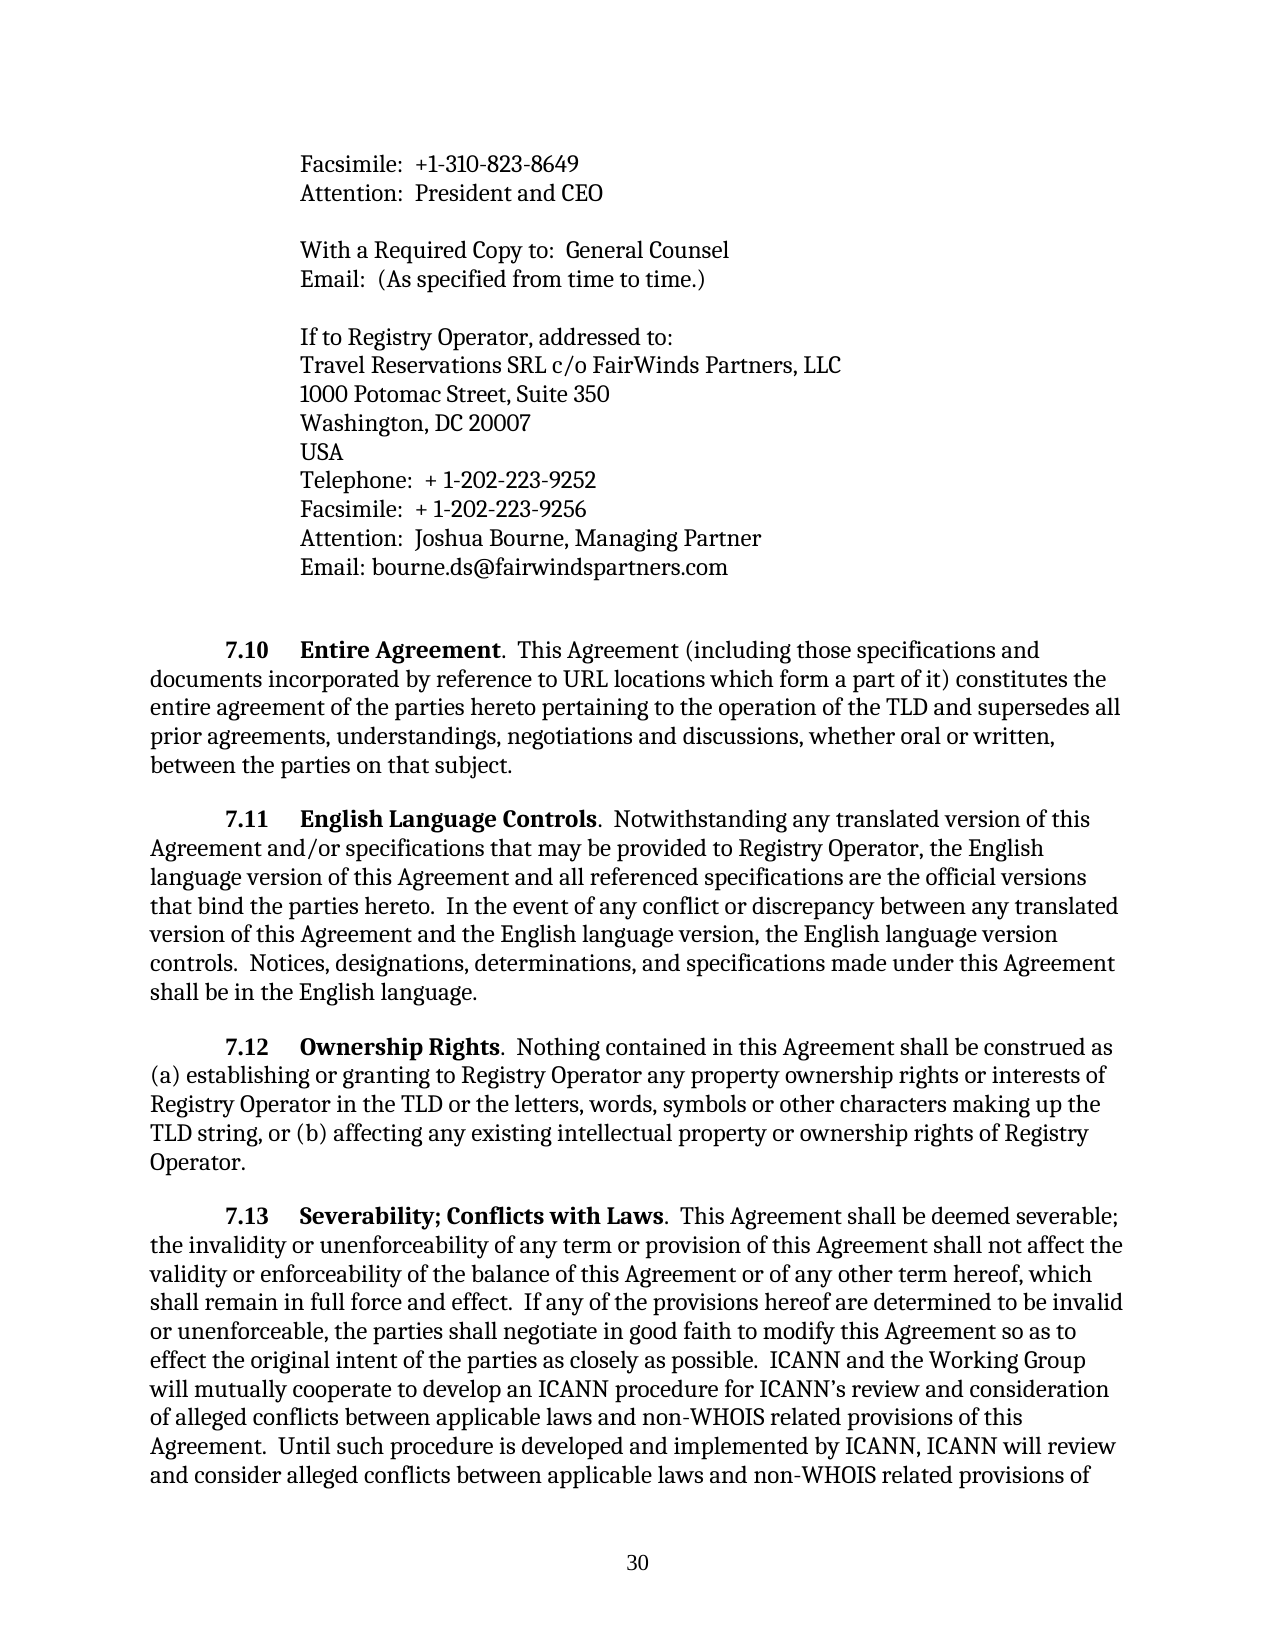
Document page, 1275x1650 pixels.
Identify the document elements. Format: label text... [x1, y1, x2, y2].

text Facsimile: + 1-202-223-9256 Attention: Joshua Bourne, Managing Partner [300, 495, 1125, 552]
text Ownership Rights. Nothing contained in this Agreement shall be construed as (a) establishing or granting to Registry Operator any property ownership rights or interests of Registry Operator in the TLD or the letters, words, symbols or other characters making up the TLD string, or (b) affecting any existing intellectual property or ownership rights of Registry Operator. [150, 1032, 1125, 1176]
text English Language Controls. Notwithstanding any translated version of this Agreement and/or specifications that may be provided to Registry Operator, the English language version of this Agreement and all referenced specifications are the official versions that bind the parties hereto. In the event of any conflict or discrepancy between any translated version of this Agreement and the English language version, the English language version controls. Notices, designations, determinations, and specifications made under this Agreement shall be in the English language. [150, 804, 1125, 1007]
text Entire Agreement. This Agreement (including those specifications and documents incorporated by reference to URL locations which form a part of it) constitutes the entire agreement of the parties hereto pertaining to the operation of the TLD and supersedes all prior agreements, understandings, negotiations and discussions, whether oral or written, between the parties on that subject. [150, 635, 1125, 779]
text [150, 1201, 1125, 1489]
text Telephone: + 1-202-223-9252 [300, 466, 1125, 495]
text USA [150, 437, 1125, 466]
text Email: bourne.ds@fairwindspartners.com [300, 552, 1125, 581]
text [300, 150, 1125, 409]
text Washington, DC 20007 [300, 409, 1125, 437]
